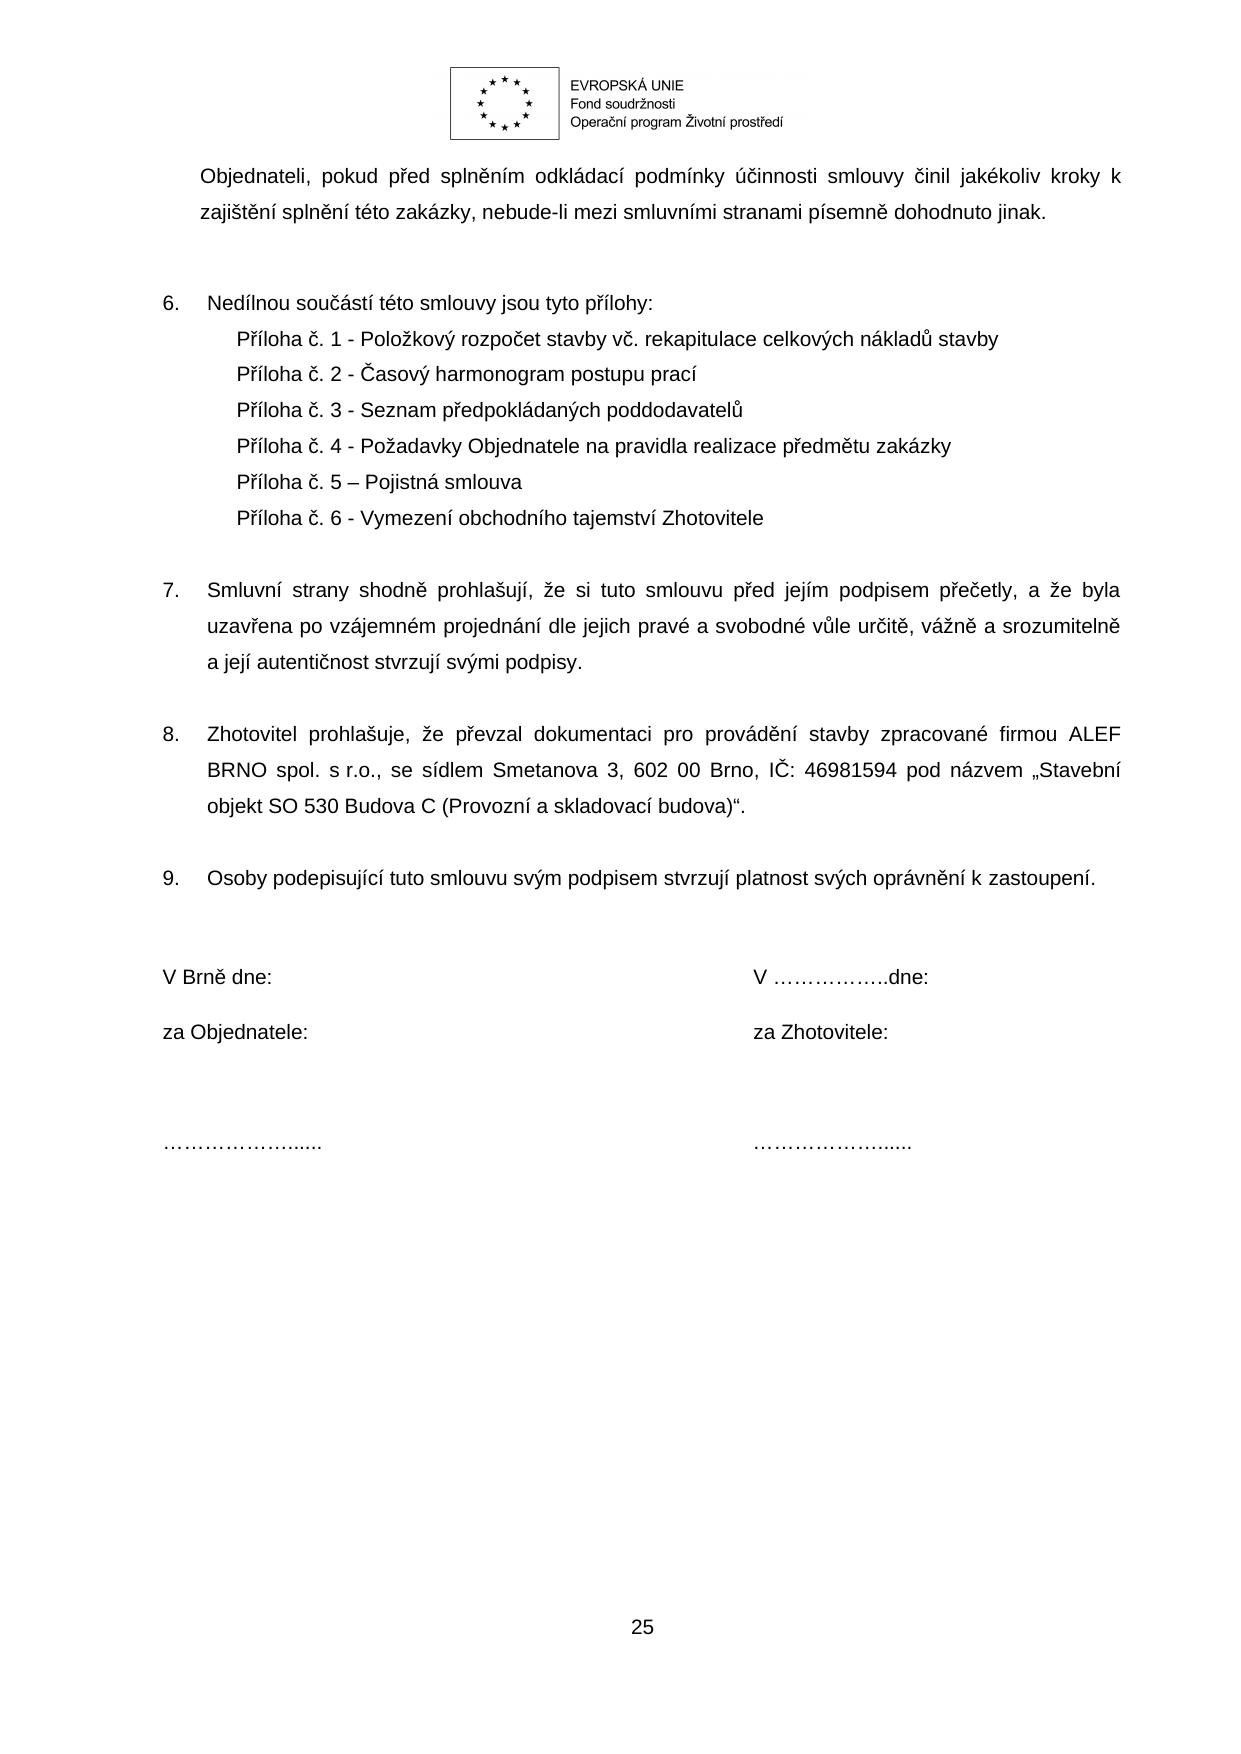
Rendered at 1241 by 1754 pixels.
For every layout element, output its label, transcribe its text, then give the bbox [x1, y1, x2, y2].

text za Objednatele: za Zhotovitele: [162, 1020, 1122, 1044]
list Smluvní strany shodně prohlašují, že si tuto smlouvu před jejím podpisem přečetly, a že byla uzavřena po vzájemném projednání dle jejich pravé a svobodné vůle určitě, vážně a srozumitelně a její autentičnost stvrzují svými podpisy. [162, 578, 1122, 674]
text Příloha č. 5 – Pojistná smlouva [207, 470, 1122, 494]
text Příloha č. 4 - Požadavky Objednatele na pravidla realizace předmětu zakázky [207, 434, 1122, 458]
text ………………...... ………………...... [162, 1130, 1122, 1154]
list Nedílnou součástí této smlouvy jsou tyto přílohy: [162, 290, 1122, 314]
text Příloha č. 3 - Seznam předpokládaných poddodavatelů [207, 398, 1122, 422]
text Příloha č. 2 - Časový harmonogram postupu prací [207, 362, 1122, 386]
text Příloha č. 1 - Položkový rozpočet stavby vč. rekapitulace celkových nákladů stavby [207, 326, 1122, 350]
picture [426, 43, 814, 164]
list Zhotovitel prohlašuje, že převzal dokumentaci pro provádění stavby zpracované firmou ALEF BRNO spol. s r.o., se sídlem Smetanova 3, 602 00 Brno, IČ: 46981594 pod názvem „Stavební objekt SO 530 Budova C (Provozní a skladovací budova)“. [162, 722, 1122, 817]
text Příloha č. 6 - Vymezení obchodního tajemství Zhotovitele [207, 506, 1122, 530]
list Osoby podepisující tuto smlouvu svým podpisem stvrzují platnost svých oprávnění k zastoupení. [162, 865, 1122, 889]
text V Brně dne: V ……………..dne: [162, 965, 1122, 989]
